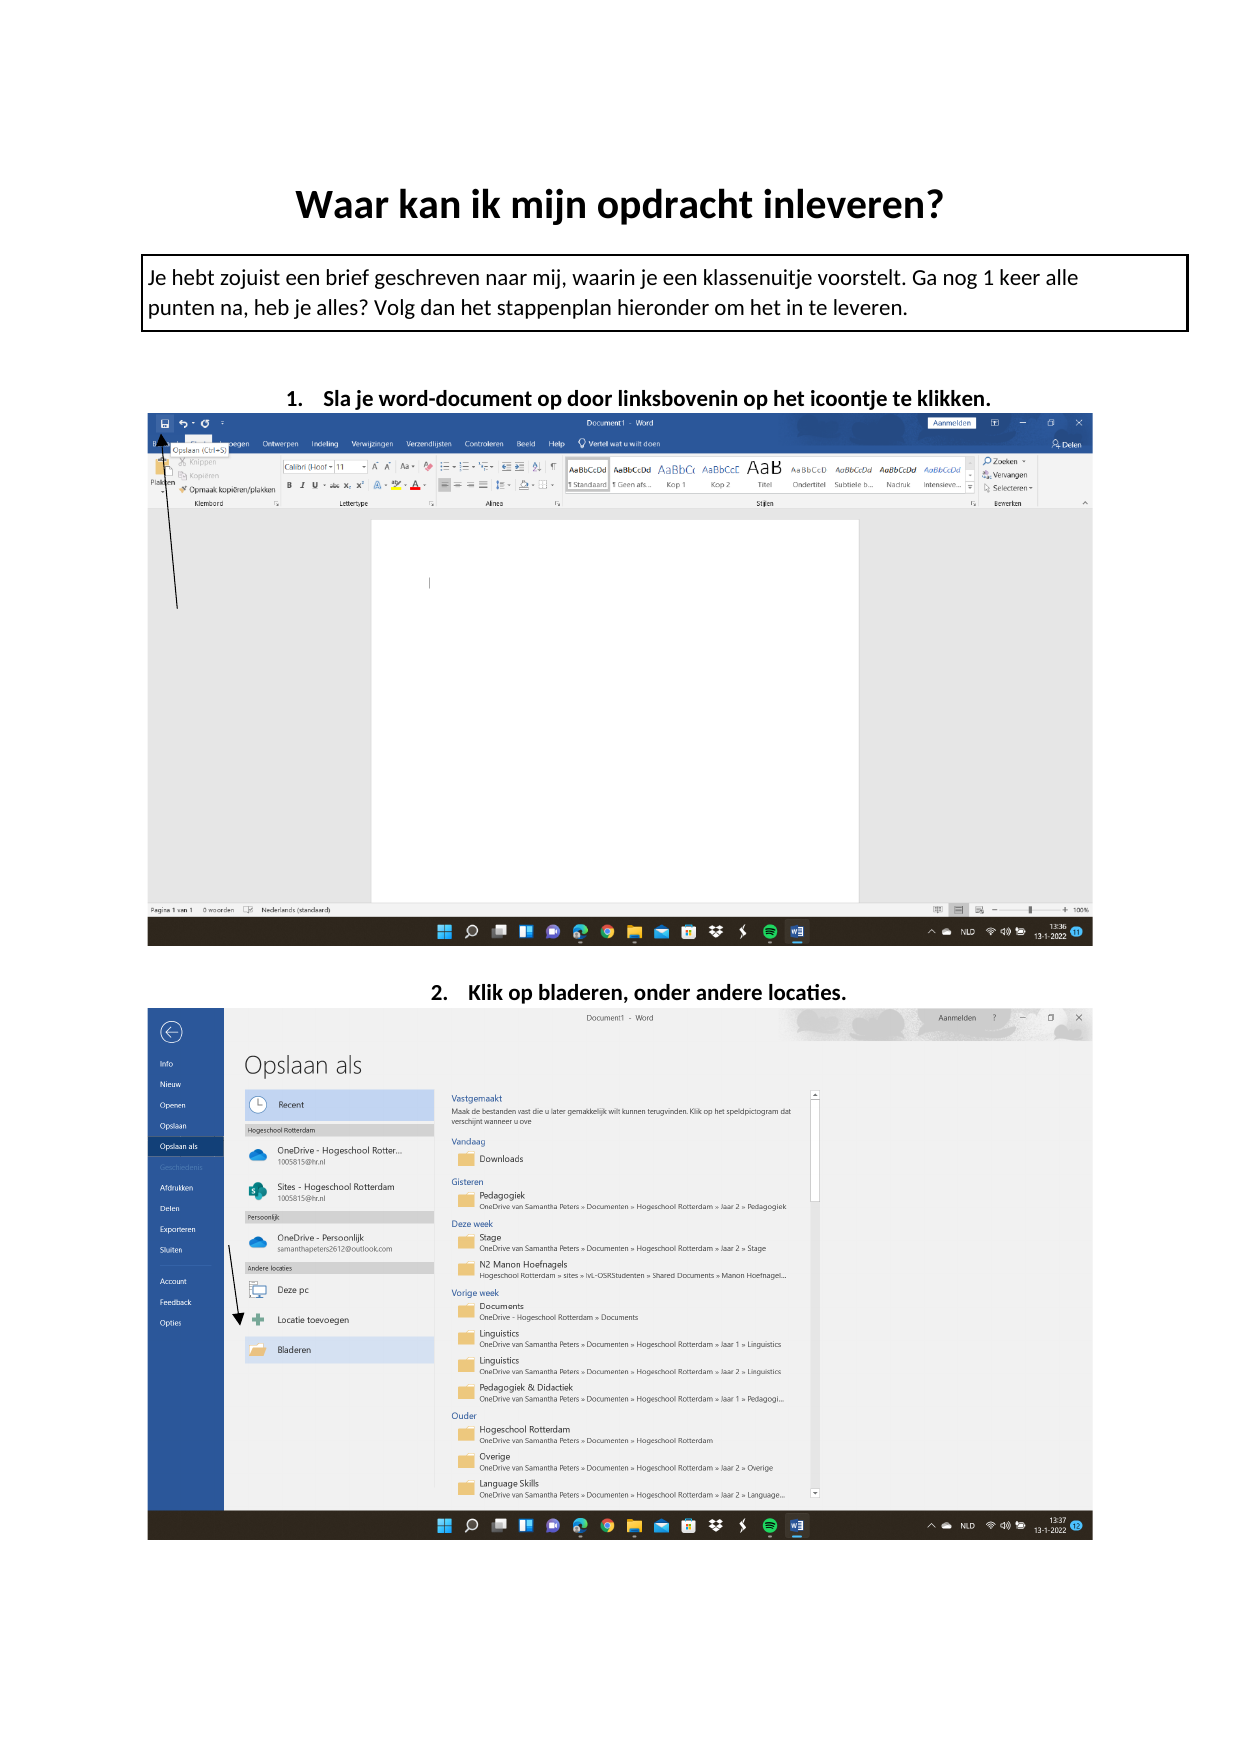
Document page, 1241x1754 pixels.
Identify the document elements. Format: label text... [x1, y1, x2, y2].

list Klik op bladeren, onder andere locaties. [185, 978, 1093, 1006]
text Waar kan ik mijn opdracht inleveren? [148, 178, 1093, 229]
picture [147, 413, 1093, 946]
picture [147, 1008, 1093, 1540]
text Je hebt zojuist een brief geschreven naar mij, waarin je een klassenuitje voorstelt. Ga nog 1 keer alle punten na, heb je alles? Volg dan het stappenplan hieronder om het in te leveren. [148, 263, 1093, 321]
list Sla je word-document op door linksbovenin op het icoontje te klikken. [185, 384, 1093, 412]
